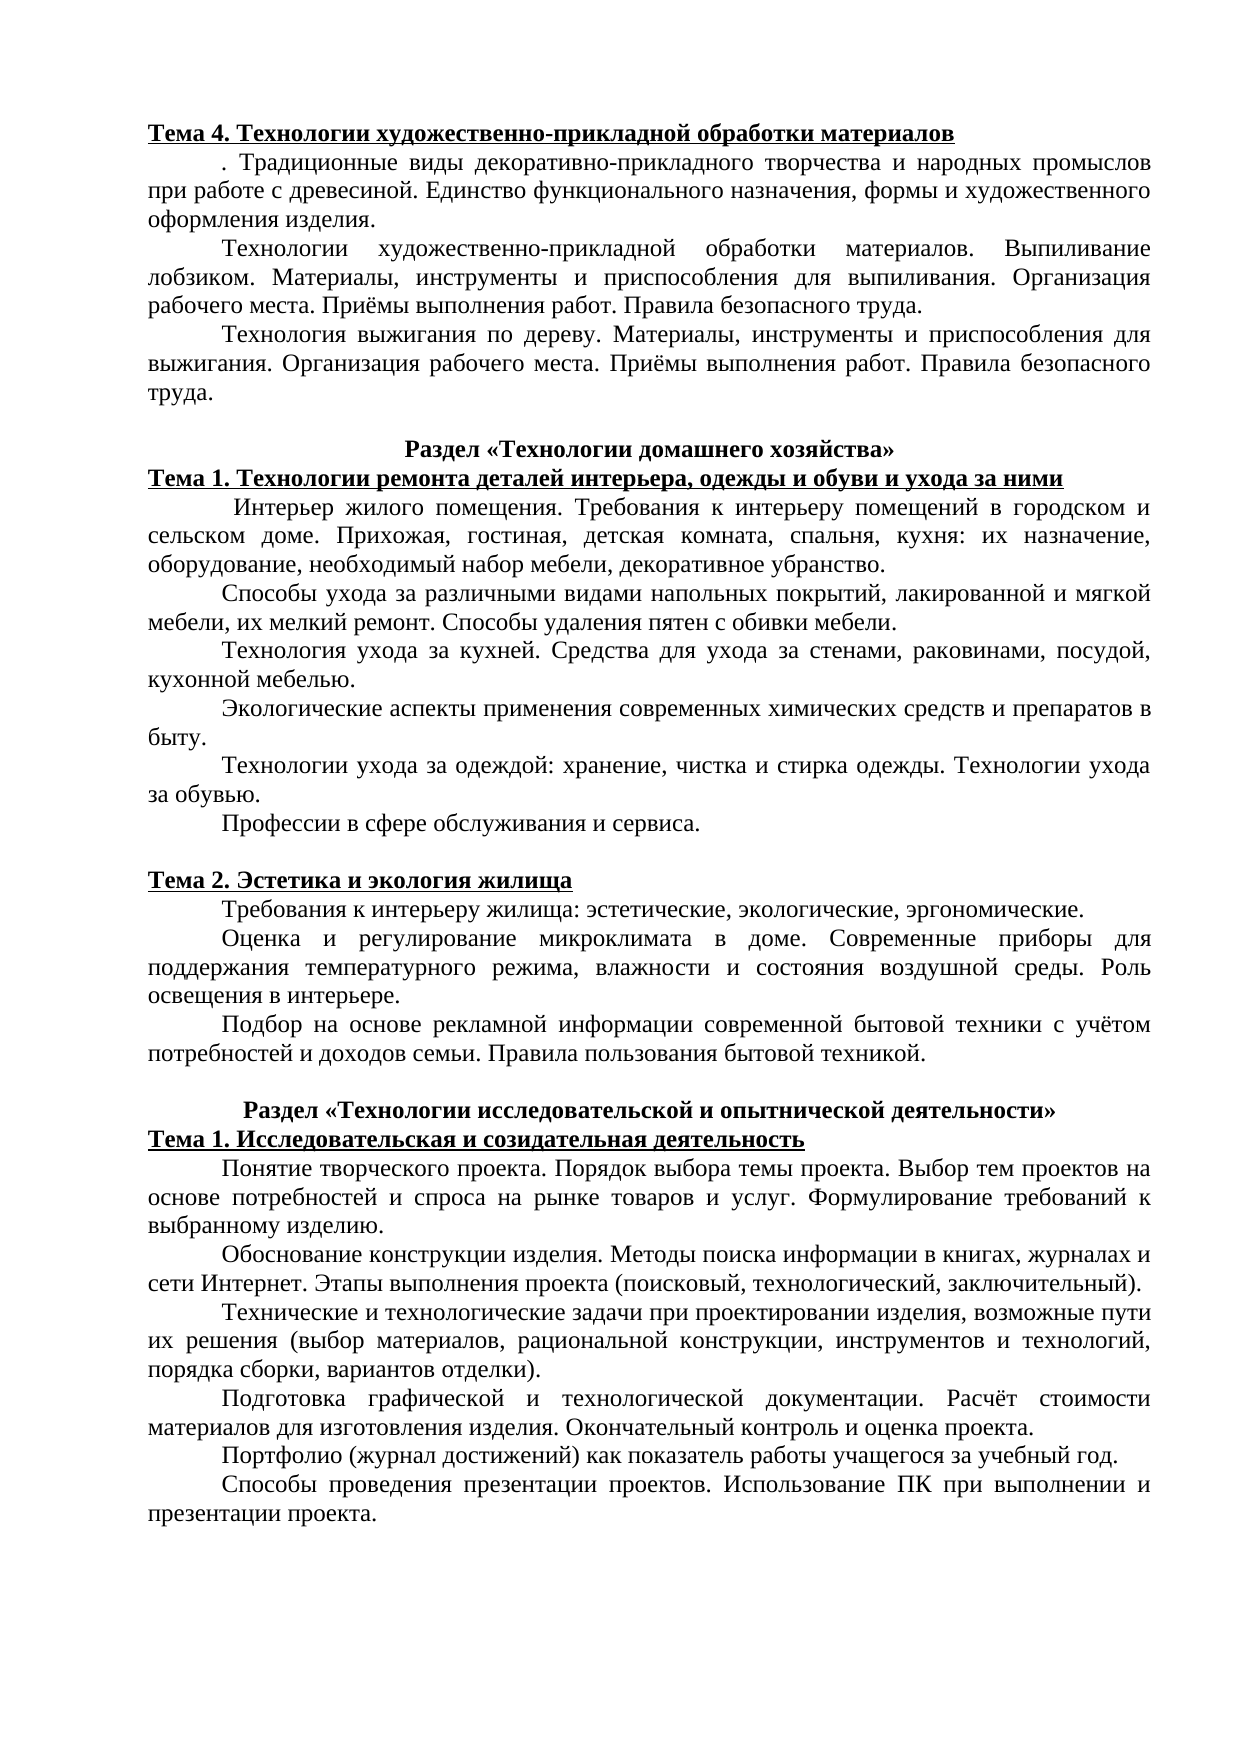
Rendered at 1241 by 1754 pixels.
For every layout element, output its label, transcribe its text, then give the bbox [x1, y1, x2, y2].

text Профессии в сфере обслуживания и сервиса. [148, 808, 1152, 837]
text . Традиционные виды декоративно-прикладного творчества и народных промыслов при работе с древесиной. Единство функционального назначения, формы и художественного оформления изделия. [148, 147, 1152, 233]
text Интерьер жилого помещения. Требования к интерьеру помещений в городском и сельском доме. Прихожая, гостиная, детская комната, спальня, кухня: их назначение, оборудование, необходимый набор мебели, декоративное убранство. [148, 492, 1152, 578]
text Тема 1. Технологии ремонта деталей интерьера, одежды и обуви и ухода за ними [148, 463, 1152, 492]
text Понятие творческого проекта. Порядок выбора темы проекта. Выбор тем проектов на основе потребностей и спроса на рынке товаров и услуг. Формулирование требований к выбранному изделию. [148, 1153, 1152, 1239]
text Технология выжигания по дереву. Материалы, инструменты и приспособления для выжигания. Организация рабочего места. Приёмы выполнения работ. Правила безопасного труда. [148, 319, 1152, 406]
text Тема 2. Эстетика и экология жилища [148, 866, 1152, 894]
text Тема 1. Исследовательская и созидательная деятельность [148, 1124, 1152, 1153]
text Подбор на основе рекламной информации современной бытовой техники с учётом потребностей и доходов семьи. Правила пользования бытовой техникой. [148, 1009, 1152, 1067]
text Раздел «Технологии исследовательской и опытнической деятельности» [148, 1096, 1152, 1124]
text Способы ухода за различными видами напольных покрытий, лакированной и мягкой мебели, их мелкий ремонт. Способы удаления пятен с обивки мебели. [148, 578, 1152, 636]
text Требования к интерьеру жилища: эстетические, экологические, эргономические. [148, 894, 1152, 923]
text Технические и технологические задачи при проектировании изделия, возможные пути их решения (выбор материалов, рациональной конструкции, инструментов и технологий, порядка сборки, вариантов отделки). [148, 1297, 1152, 1383]
text Способы проведения презентации проектов. Использование ПК при выполнении и презентации проекта. [148, 1469, 1152, 1527]
text Подготовка графической и технологической документации. Расчёт стоимости материалов для изготовления изделия. Окончательный контроль и оценка проекта. [148, 1383, 1152, 1441]
text Экологические аспекты применения современных химическиx средств и препаратов в быту. [148, 693, 1152, 751]
text Технология ухода за кухней. Средства для ухода за стенами, раковинами, посудой, кухонной мебелью. [148, 636, 1152, 693]
text Обоснование конструкции изделия. Методы поиска информации в книгах, журналах и сети Интернет. Этапы выполнения проекта (поисковый, технологический, заключительный). [148, 1239, 1152, 1297]
text Оценка и регулирование микроклимата в доме. Современные приборы для поддержания температурного режима, влажности и состояния воздушной среды. Роль освещения в интерьере. [148, 923, 1152, 1009]
text Тема 4. Технологии художественно-прикладной обработки материалов [148, 118, 1152, 147]
text Технологии художественно-прикладной обработки материалов. Выпиливание лобзиком. Материалы, инструменты и приспособления для выпиливания. Организация рабочего места. Приёмы выполнения работ. Правила безопасного труда. [148, 233, 1152, 319]
text Портфолио (журнал достижений) как показатель работы учащегося за учебный год. [148, 1441, 1152, 1469]
text Технологии ухода за одеждой: хранение, чистка и стирка одежды. Технологии ухода за обувью. [148, 751, 1152, 808]
text Раздел «Технологии домашнего хозяйства» [148, 434, 1152, 463]
